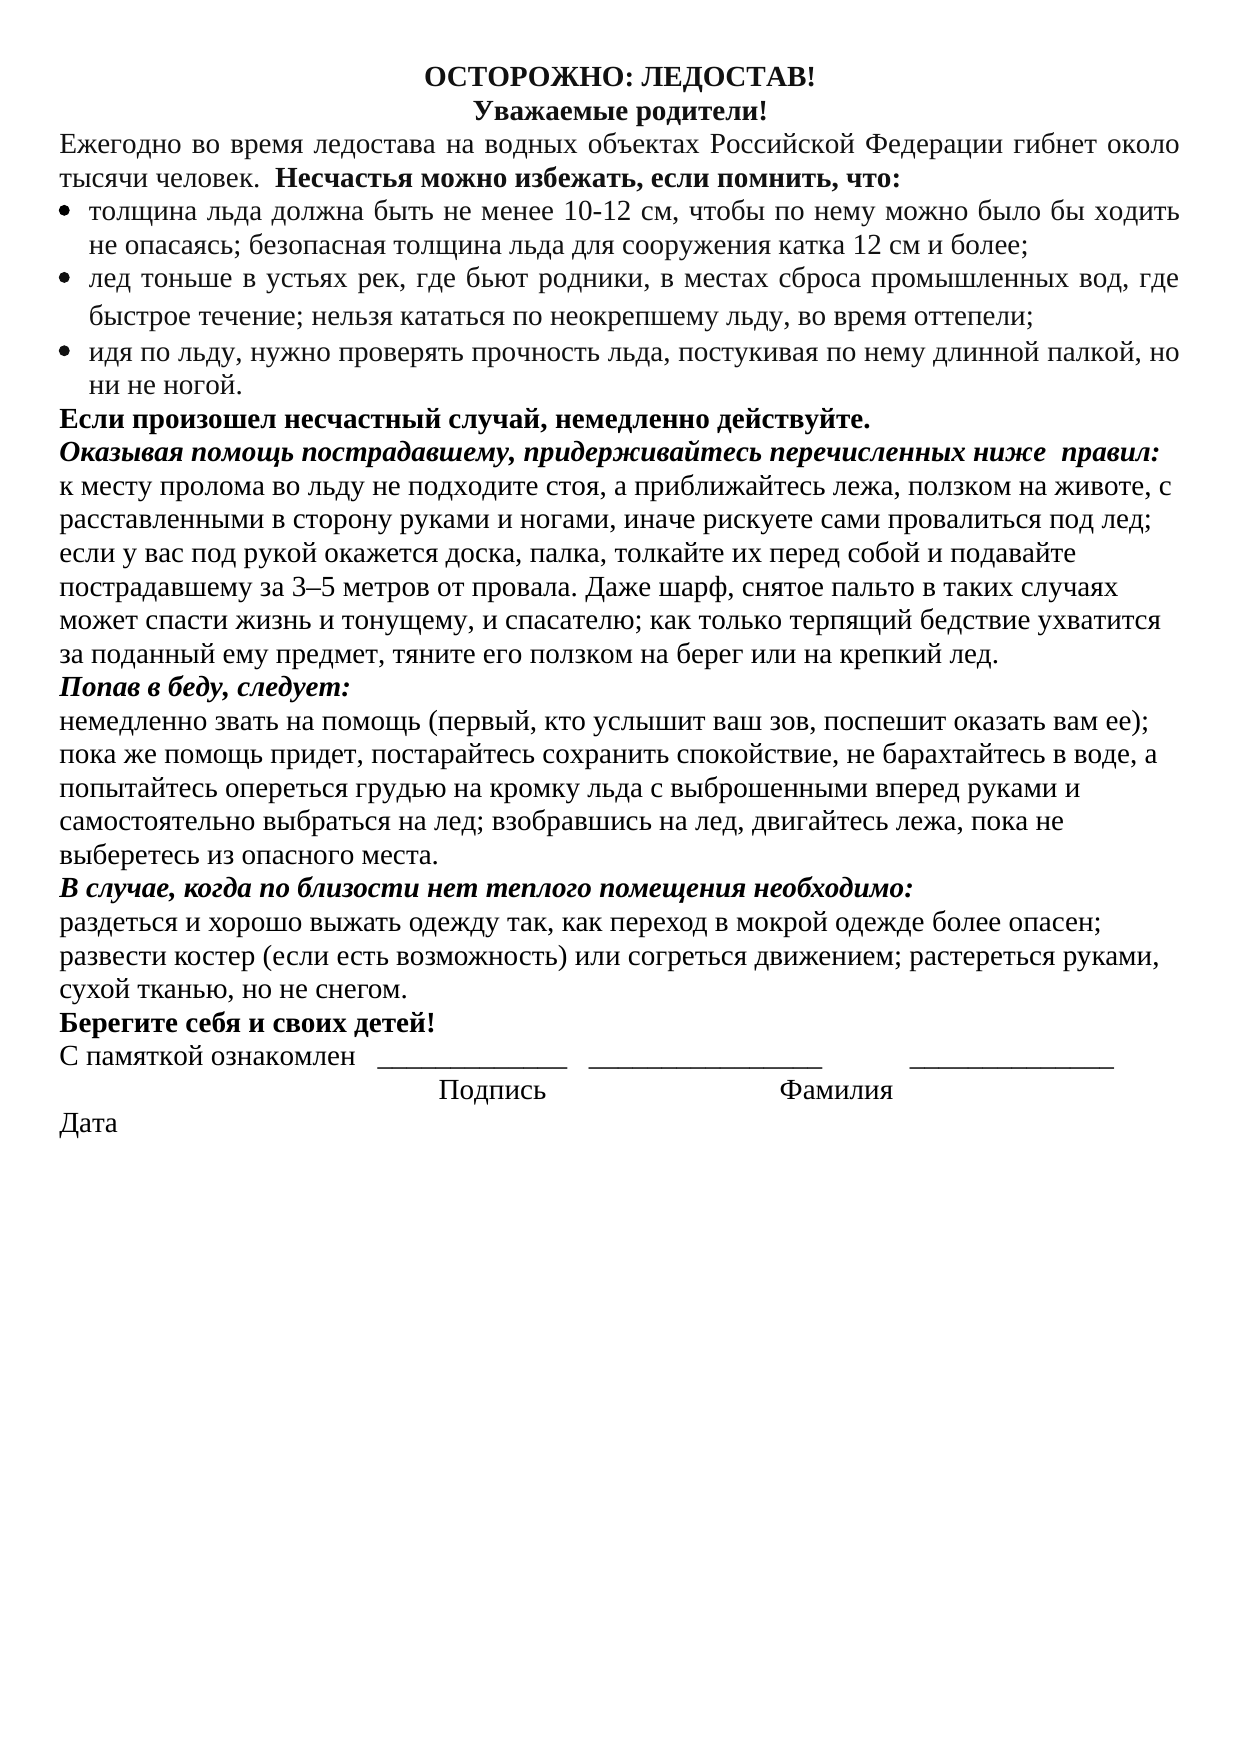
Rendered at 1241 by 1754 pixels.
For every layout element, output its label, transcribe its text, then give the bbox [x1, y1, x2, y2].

list идя по льду, нужно проверять прочность льда, постукивая по нему длинной палкой, но ни не ногой. [59, 334, 1181, 401]
text Берегите себя и своих детей! [59, 1005, 1181, 1038]
text Попав в беду, следует: [59, 669, 1181, 703]
text ОСТОРОЖНО: ЛЕДОСТАВ! [59, 59, 1181, 93]
text С памяткой ознакомлен _____________ ________________ ______________ [59, 1038, 1181, 1072]
list лед тоньше в устьях рек, где бьют родники, в местах сброса промышленных вод, где быстрое течение; нельзя кататься по неокрепшему льду, во время оттепели; [59, 260, 1181, 334]
text если у вас под рукой окажется доска, палка, толкайте их перед собой и подавайте пострадавшему за 3–5 метров от провала. Даже шарф, снятое пальто в таких случаях может спасти жизнь и тонущему, и спасателю; как только терпящий бедствие ухватится за поданный ему предмет, тяните его ползком на берег или на крепкий лед. [59, 535, 1181, 669]
list толщина льда должна быть не менее 10-12 см, чтобы по нему можно было бы ходить не опасаясь; безопасная толщина льда для сооружения катка 12 см и более; [59, 193, 1181, 260]
text раздеться и хорошо выжать одежду так, как переход в мокрой одежде более опасен; развести костер (если есть возможность) или согреться движением; растереться руками, сухой тканью, но не снегом. [59, 904, 1181, 1005]
text к месту пролома во льду не подходите стоя, а приближайтесь лежа, ползком на животе, с расставленными в сторону руками и ногами, иначе рискуете сами провалиться под лед; [59, 468, 1181, 535]
text Если произошел несчастный случай, немедленно действуйте. Оказывая помощь пострадавшему, придерживайтесь перечисленных ниже правил: [59, 401, 1181, 468]
text немедленно звать на помощь (первый, кто услышит ваш зов, поспешит оказать вам ее); пока же помощь придет, постарайтесь сохранить спокойствие, не барахтайтесь в воде, а попытайтесь опереться грудью на кромку льда с выброшенными вперед руками и самостоятельно выбраться на лед; взобравшись на лед, двигайтесь лежа, пока не выберетесь из опасного места. [59, 703, 1181, 871]
text Уважаемые родители! [59, 93, 1181, 126]
text Подпись Фамилия Дата [59, 1072, 1181, 1139]
text Ежегодно во время ледостава на водных объектах Российской Федерации гибнет около тысячи человек. Несчастья можно избежать, если помнить, что: [59, 126, 1181, 193]
text В случае, когда по близости нет теплого помещения необходимо: [59, 871, 1181, 904]
